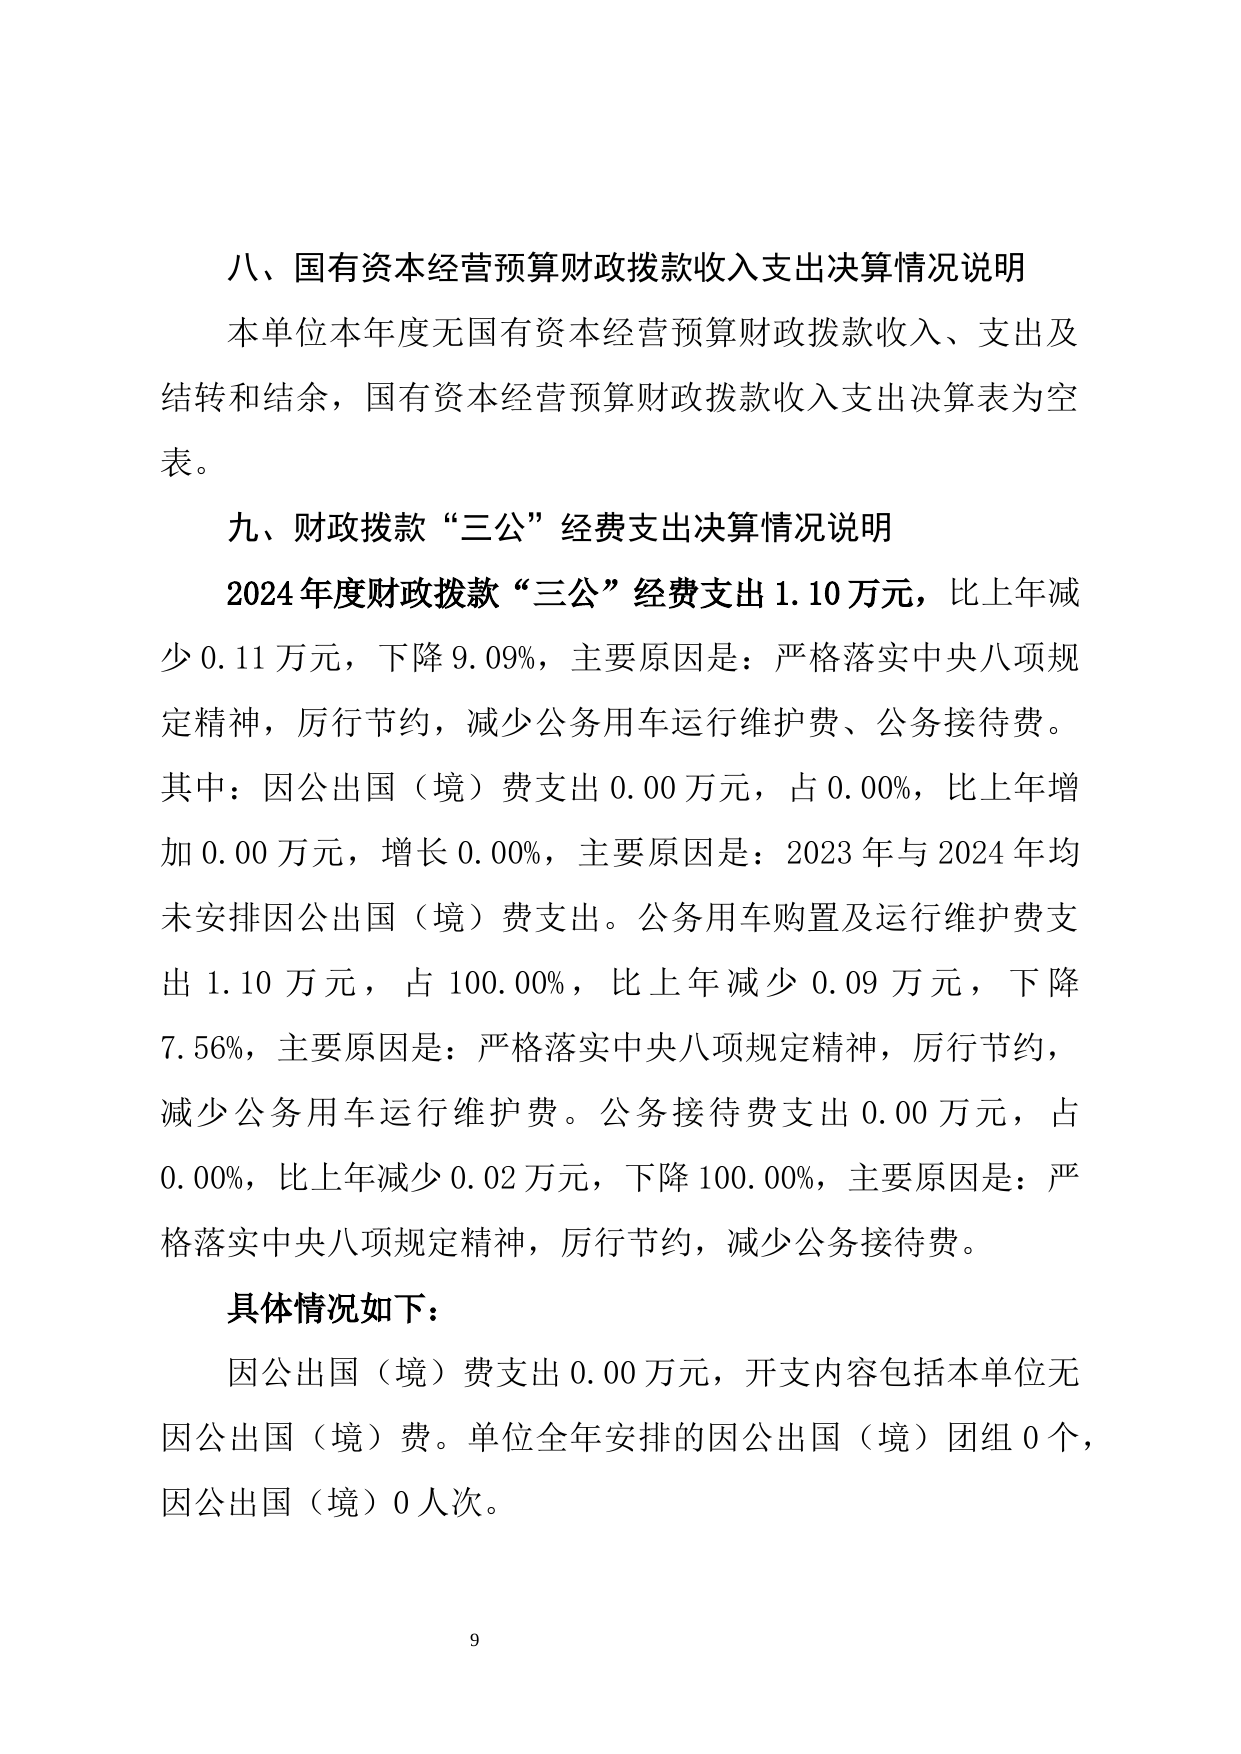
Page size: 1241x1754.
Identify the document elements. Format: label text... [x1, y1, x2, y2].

text 本单位本年度无国有资本经营预算财政拨款收入、支出及结转和结余，国有资本经营预算财政拨款收入支出决算表为空表。 [159, 298, 1081, 493]
text 九、财政拨款“三公”经费支出决算情况说明 [159, 493, 1081, 558]
text 具体情况如下： [159, 1273, 1081, 1338]
text 因公出国（境）费支出0.00万元，开支内容包括本单位无因公出国（境）费。单位全年安排的因公出国（境）团组0个，因公出国（境）0人次。 [159, 1338, 1081, 1533]
text 2024年度财政拨款“三公”经费支出1.10万元，比上年减少0.11万元，下降9.09%，主要原因是：严格落实中央八项规定精神，厉行节约，减少公务用车运行维护费、公务接待费。其中：因公出国（境）费支出0.00万元，占0.00%，比上年增加0.00万元，增长0.00%，主要原因是：2023年与2024年均未安排因公出国（境）费支出。公务用车购置及运行维护费支出1.10万元，占100.00%，比上年减少0.09万元，下降7.56%，主要原因是：严格落实中央八项规定精神，厉行节约，减少公务用车运行维护费。公务接待费支出0.00万元，占0.00%，比上年减少0.02万元，下降100.00%，主要原因是：严格落实中央八项规定精神，厉行节约，减少公务接待费。 [159, 558, 1081, 1273]
text 八、国有资本经营预算财政拨款收入支出决算情况说明 [159, 233, 1081, 298]
